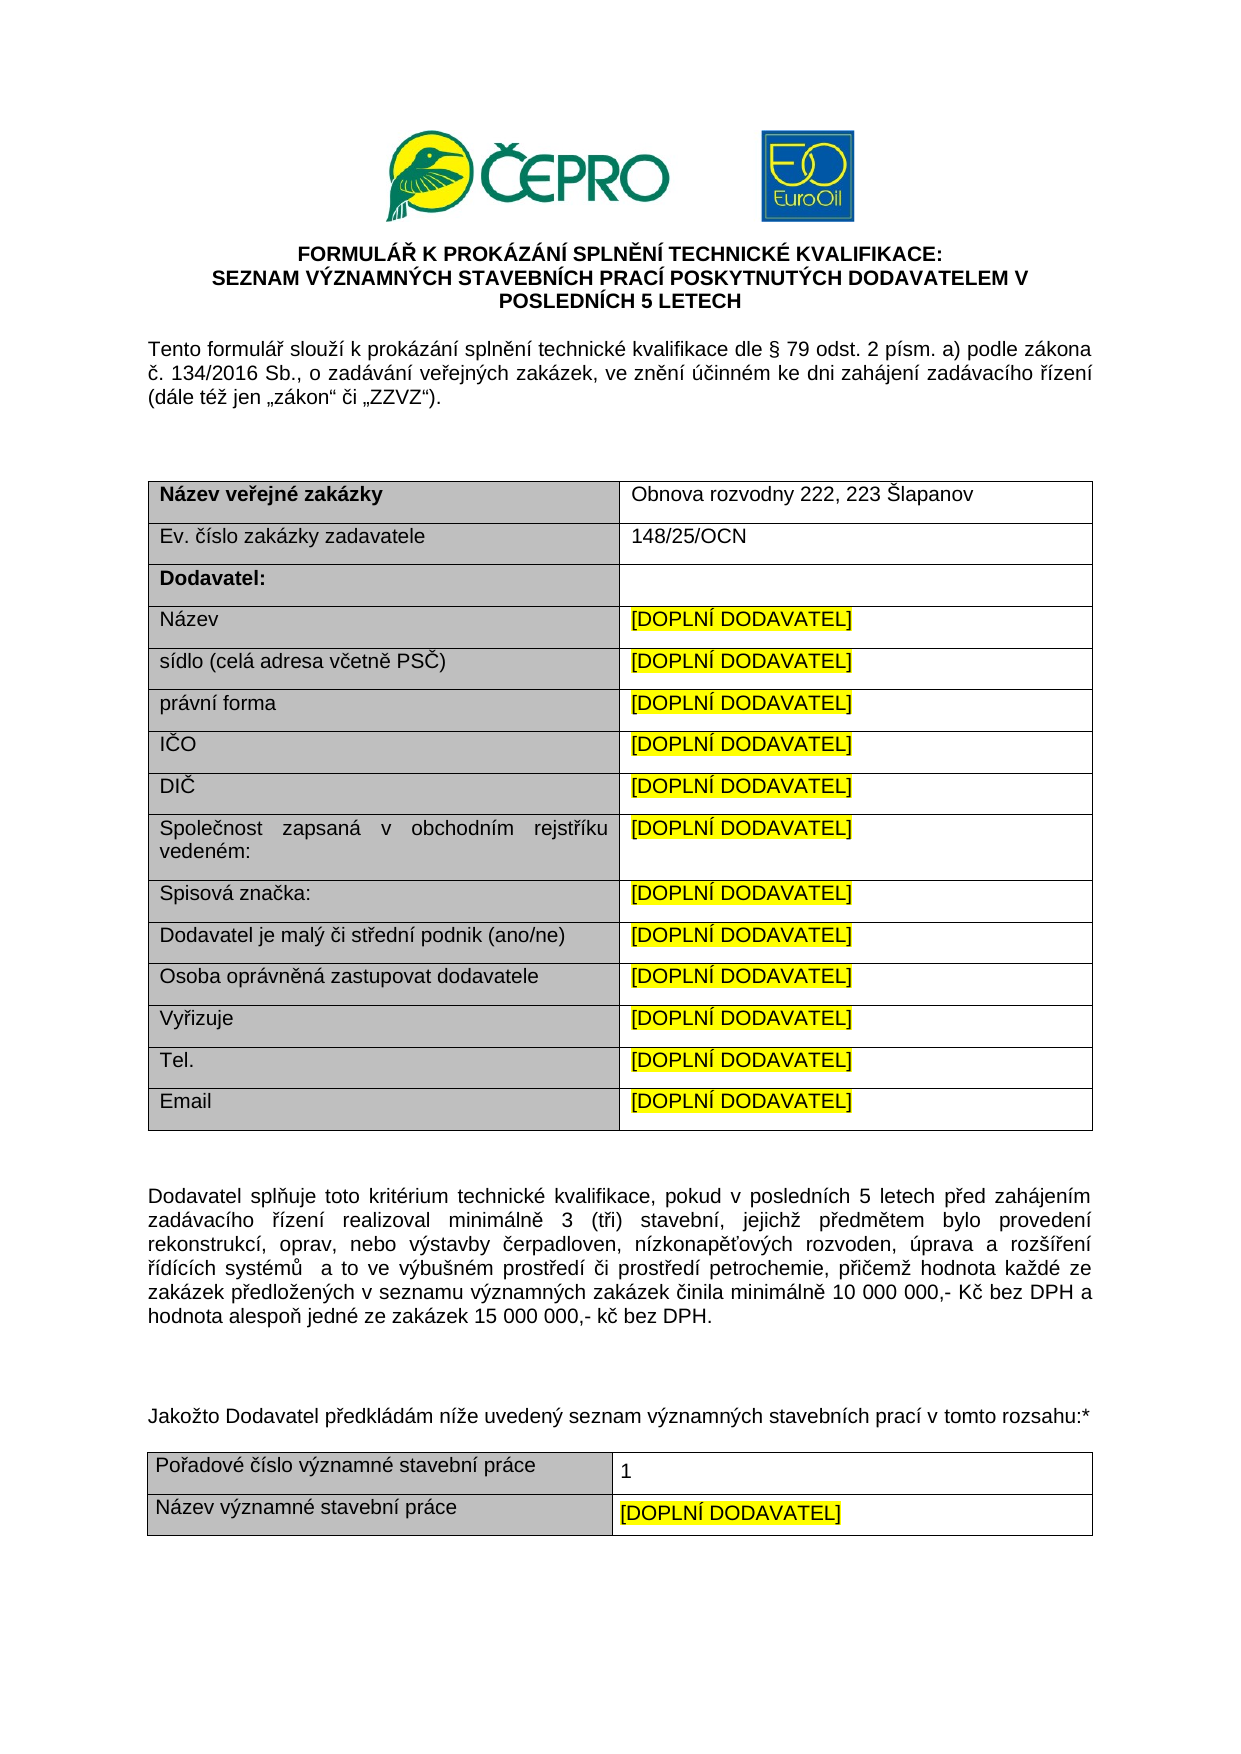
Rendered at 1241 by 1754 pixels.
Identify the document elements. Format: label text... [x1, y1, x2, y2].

table_header Obnova rozvodny 222, 223 Šlapanov [620, 482, 1092, 523]
table_cell Ev. číslo zakázky zadavatele [149, 524, 619, 564]
table_cell [DOPLNÍ DODAVATEL] [620, 923, 1092, 963]
table_cell IČO [149, 732, 619, 773]
table_cell [DOPLNÍ DODAVATEL] [620, 690, 1092, 731]
list Jakožto Dodavatel předkládám níže uvedený seznam významných stavebních prací v tomto rozsahu:* [148, 1404, 1093, 1428]
table_cell [620, 565, 1092, 606]
table_cell sídlo (celá adresa včetně PSČ) [149, 649, 619, 689]
table_cell Název [149, 607, 619, 648]
table_cell [DOPLNÍ DODAVATEL] [620, 1089, 1092, 1130]
table_cell [DOPLNÍ DODAVATEL] [620, 732, 1092, 773]
table_cell 148/25/OCN [620, 524, 1092, 564]
table_cell [DOPLNÍ DODAVATEL] [620, 881, 1092, 922]
table_cell DIČ [149, 774, 619, 814]
table_cell Společnost zapsaná v obchodním rejstříku vedeném: [149, 815, 619, 880]
subtitle seznam VÝZNAMNÝCH STAVEBNÍCH PRACÍ poskytnutých DODAVATELEM v posledních 5 letech [148, 265, 1093, 313]
list Tento formulář slouží k prokázání splnění technické kvalifikace dle § 79 odst. 2 písm. a) podle zákona č. 134/2016 Sb., o zadávání veřejných zakázek, ve znění účinném ke dni zahájení zadávacího řízení (dále též jen „zákon“ či „ZZVZ“). [148, 337, 1093, 409]
table_cell [DOPLNÍ DODAVATEL] [620, 774, 1092, 814]
table_cell Email [149, 1089, 619, 1130]
table_header Pořadové číslo významné stavební práce [148, 1453, 612, 1494]
table_cell [DOPLNÍ DODAVATEL] [613, 1495, 1092, 1535]
table_cell [DOPLNÍ DODAVATEL] [620, 649, 1092, 689]
table_cell Dodavatel: [149, 565, 619, 606]
table_cell Tel. [149, 1048, 619, 1088]
table_cell Vyřizuje [149, 1006, 619, 1047]
table_header 1 [613, 1453, 1092, 1494]
table_cell právní forma [149, 690, 619, 731]
table_cell Název významné stavební práce [148, 1495, 612, 1535]
table_cell [DOPLNÍ DODAVATEL] [620, 1048, 1092, 1088]
table_cell [DOPLNÍ DODAVATEL] [620, 964, 1092, 1005]
list Dodavatel splňuje toto kritérium technické kvalifikace, pokud v posledních 5 letech před zahájením zadávacího řízení realizoval minimálně 3 (tři) stavební, jejichž předmětem bylo provedení rekonstrukcí, oprav, nebo výstavby čerpadloven, nízkonapěťových rozvoden, úprava a rozšíření řídících systémů a to ve výbušném prostředí či prostředí petrochemie, přičemž hodnota každé ze zakázek předložených v seznamu významných zakázek činila minimálně 10 000 000,- Kč bez DPH a hodnota alespoň jedné ze zakázek 15 000 000,- kč bez DPH. [148, 1184, 1093, 1327]
table_cell Spisová značka: [149, 881, 619, 922]
table_cell [DOPLNÍ DODAVATEL] [620, 607, 1092, 648]
table_cell Dodavatel je malý či střední podnik (ano/ne) [149, 923, 619, 963]
table_cell Osoba oprávněná zastupovat dodavatele [149, 964, 619, 1005]
table_cell [DOPLNÍ DODAVATEL] [620, 815, 1092, 880]
subtitle FORMULÁŘ K PROKÁZÁNÍ SPLNĚNÍ TECHNICKÉ KVALIFIKACE: [148, 241, 1093, 265]
table_header Název veřejné zakázky [149, 482, 619, 523]
picture [385, 130, 855, 222]
table_cell [DOPLNÍ DODAVATEL] [620, 1006, 1092, 1047]
